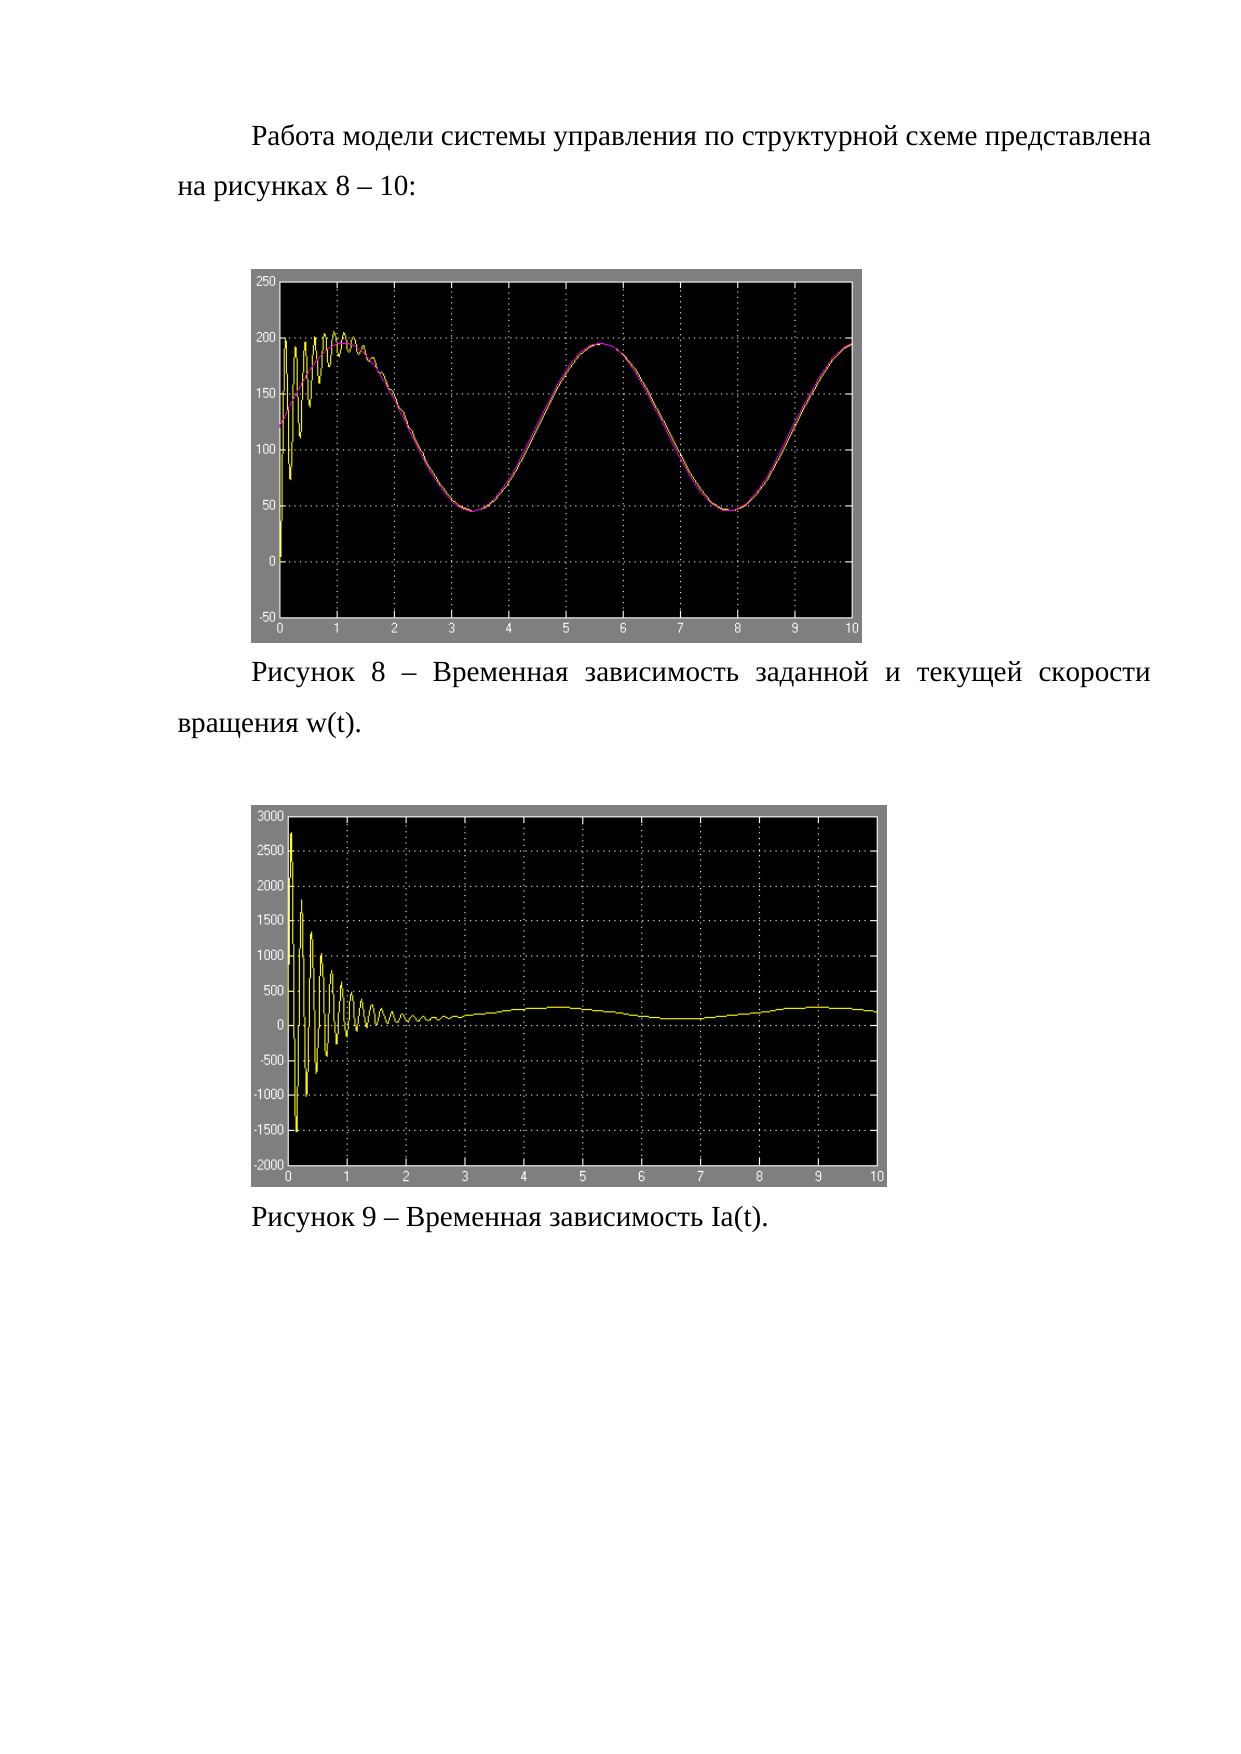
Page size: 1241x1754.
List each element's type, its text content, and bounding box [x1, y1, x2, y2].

text Рисунок 9 – Временная зависимость Ia(t). [177, 1199, 1152, 1232]
picture [251, 805, 887, 1187]
text Работа модели системы управления по структурной схеме представлена на рисунках 8 – 10: [177, 118, 1152, 202]
picture [251, 269, 862, 643]
text Рисунок 8 – Временная зависимость заданной и текущей скорости вращения w(t). [177, 654, 1152, 738]
